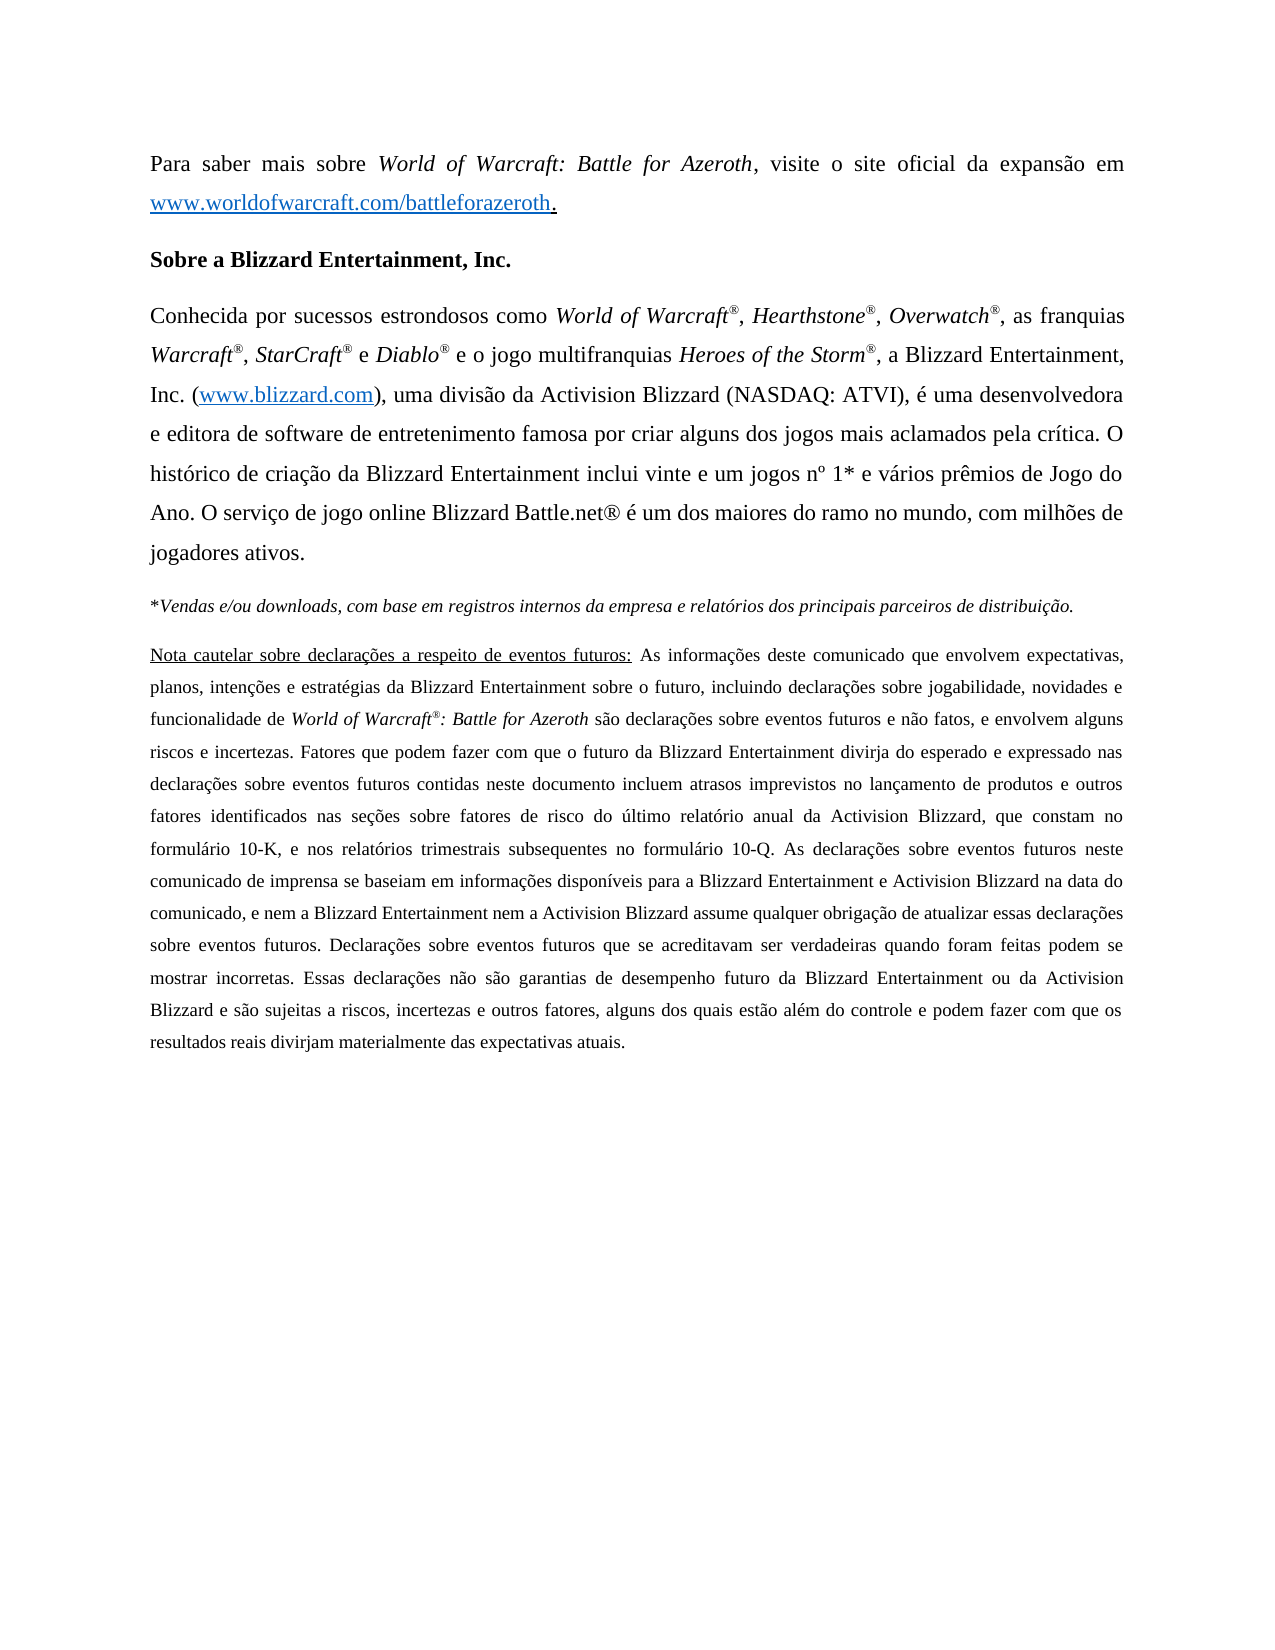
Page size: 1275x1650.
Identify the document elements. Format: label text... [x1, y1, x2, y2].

text Conhecida por sucessos estrondosos como World of Warcraft®, Hearthstone®, Overwatch®, as franquias Warcraft®, StarCraft® e Diablo® e o jogo multifranquias Heroes of the Storm®, a Blizzard Entertainment, Inc. (www.blizzard.com), uma divisão da Activision Blizzard (NASDAQ: ATVI), é uma desenvolvedora e editora de software de entretenimento famosa por criar alguns dos jogos mais aclamados pela crítica. O histórico de criação da Blizzard Entertainment inclui vinte e um jogos nº 1* e vários prêmios de Jogo do Ano. O serviço de jogo online Blizzard Battle.net® é um dos maiores do ramo no mundo, com milhões de jogadores ativos. [150, 302, 1125, 565]
text Nota cautelar sobre declarações a respeito de eventos futuros: As informações deste comunicado que envolvem expectativas, planos, intenções e estratégias da Blizzard Entertainment sobre o futuro, incluindo declarações sobre jogabilidade, novidades e funcionalidade de World of Warcraft®: Battle for Azeroth são declarações sobre eventos futuros e não fatos, e envolvem alguns riscos e incertezas. Fatores que podem fazer com que o futuro da Blizzard Entertainment divirja do esperado e expressado nas declarações sobre eventos futuros contidas neste documento incluem atrasos imprevistos no lançamento de produtos e outros fatores identificados nas seções sobre fatores de risco do último relatório anual da Activision Blizzard, que constam no formulário 10-K, e nos relatórios trimestrais subsequentes no formulário 10-Q. As declarações sobre eventos futuros neste comunicado de imprensa se baseiam em informações disponíveis para a Blizzard Entertainment e Activision Blizzard na data do comunicado, e nem a Blizzard Entertainment nem a Activision Blizzard assume qualquer obrigação de atualizar essas declarações sobre eventos futuros. Declarações sobre eventos futuros que se acreditavam ser verdadeiras quando foram feitas podem se mostrar incorretas. Essas declarações não são garantias de desempenho futuro da Blizzard Entertainment ou da Activision Blizzard e são sujeitas a riscos, incertezas e outros fatores, alguns dos quais estão além do controle e podem fazer com que os resultados reais divirjam materialmente das expectativas atuais. [150, 644, 1125, 1053]
text *Vendas e/ou downloads, com base em registros internos da empresa e relatórios dos principais parceiros de distribuição. [150, 595, 1125, 616]
text Para saber mais sobre World of Warcraft: Battle for Azeroth, visite o site oficial da expansão em www.worldofwarcraft.com/battleforazeroth. [150, 150, 1125, 216]
text Sobre a Blizzard Entertainment, Inc. [150, 246, 1125, 272]
